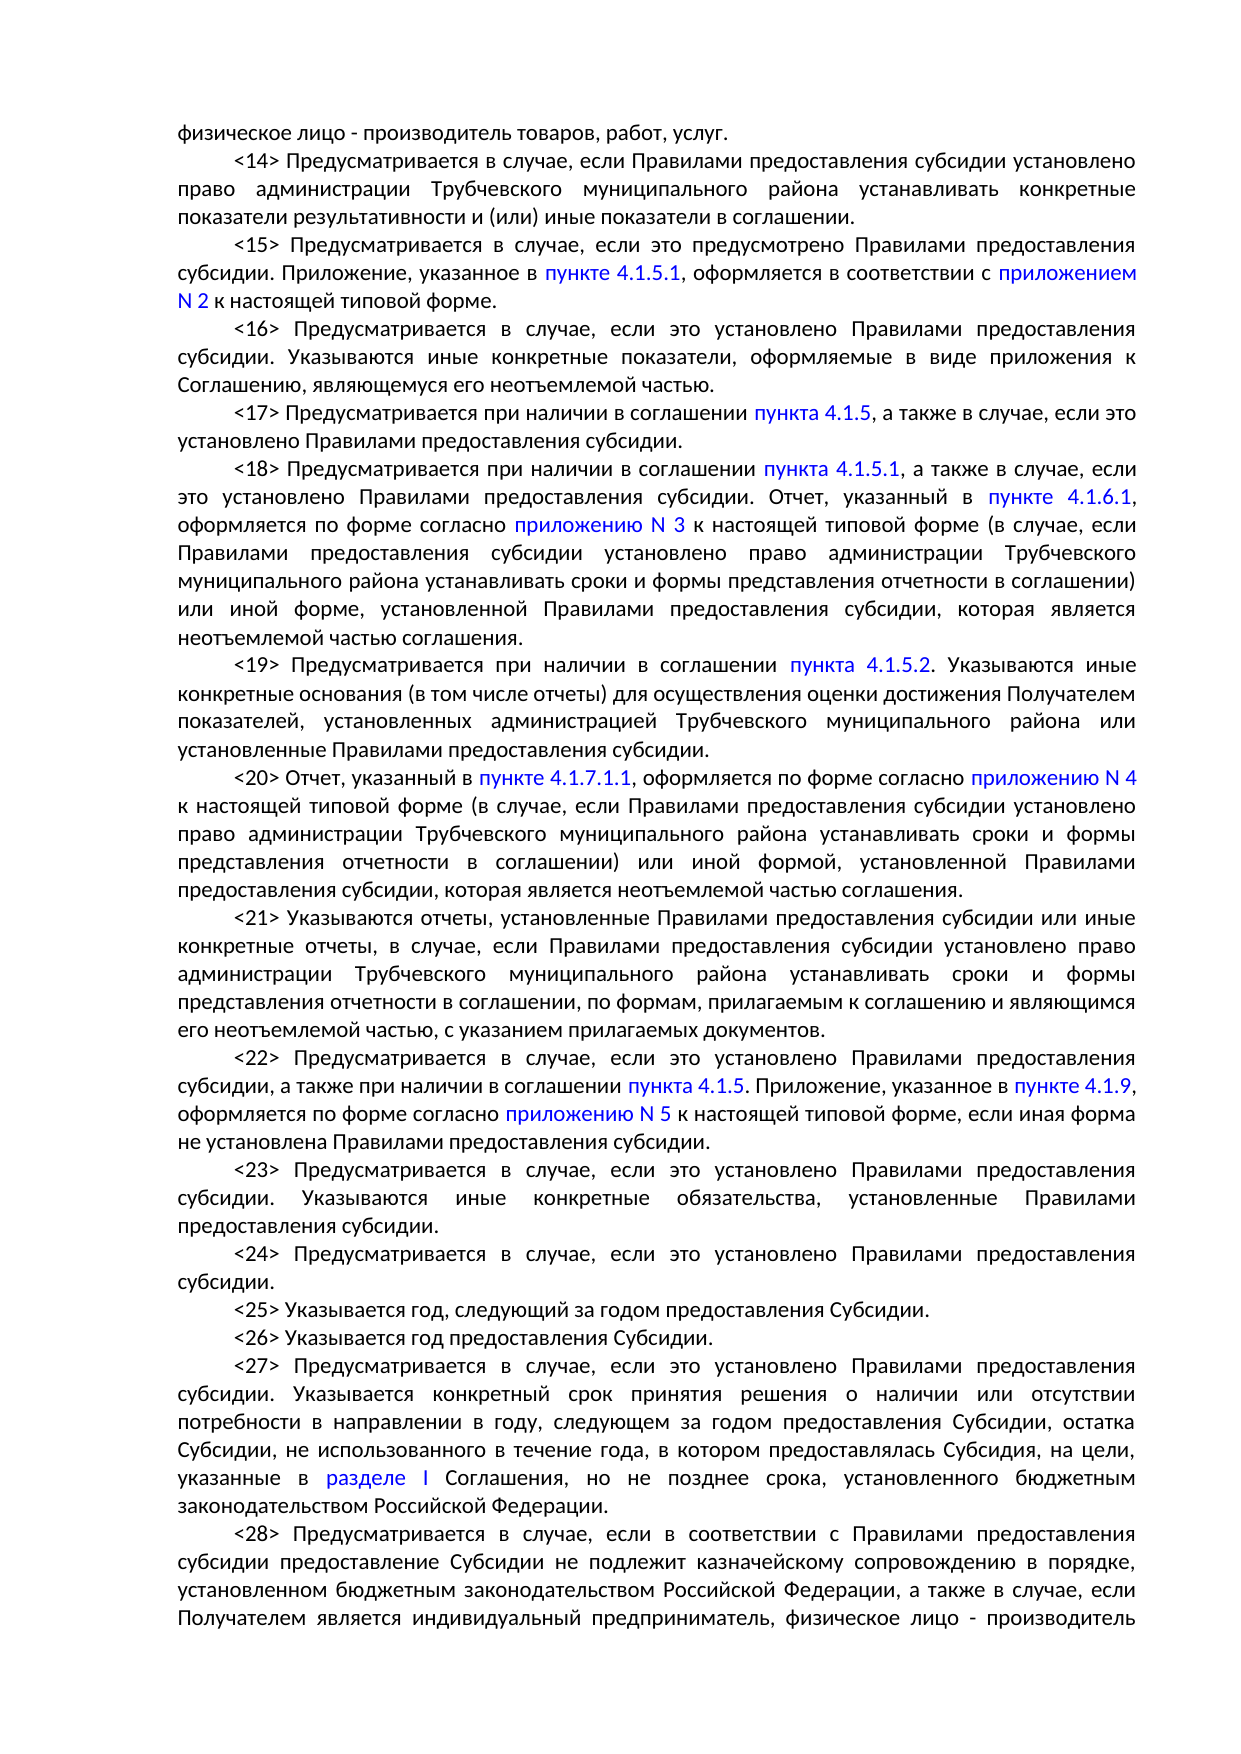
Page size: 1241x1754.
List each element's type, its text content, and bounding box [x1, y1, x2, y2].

text <22> Предусматривается в случае, если это установлено Правилами предоставления субсидии, а также при наличии в соглашении пункта 4.1.5. Приложение, указанное в пункте 4.1.9, оформляется по форме согласно приложению N 5 к настоящей типовой форме, если иная форма не установлена Правилами предоставления субсидии. [177, 1043, 1137, 1155]
text <17> Предусматривается при наличии в соглашении пункта 4.1.5, а также в случае, если это установлено Правилами предоставления субсидии. [177, 398, 1137, 454]
text <19> Предусматривается при наличии в соглашении пункта 4.1.5.2. Указываются иные конкретные основания (в том числе отчеты) для осуществления оценки достижения Получателем показателей, установленных администрацией Трубчевского муниципального района или установленные Правилами предоставления субсидии. [177, 651, 1137, 763]
text <21> Указываются отчеты, установленные Правилами предоставления субсидии или иные конкретные отчеты, в случае, если Правилами предоставления субсидии установлено право администрации Трубчевского муниципального района устанавливать сроки и формы представления отчетности в соглашении, по формам, прилагаемым к соглашению и являющимся его неотъемлемой частью, с указанием прилагаемых документов. [177, 903, 1137, 1043]
text <23> Предусматривается в случае, если это установлено Правилами предоставления субсидии. Указываются иные конкретные обязательства, установленные Правилами предоставления субсидии. [177, 1155, 1137, 1239]
text <18> Предусматривается при наличии в соглашении пункта 4.1.5.1, а также в случае, если это установлено Правилами предоставления субсидии. Отчет, указанный в пункте 4.1.6.1, оформляется по форме согласно приложению N 3 к настоящей типовой форме (в случае, если Правилами предоставления субсидии установлено право администрации Трубчевского муниципального района устанавливать сроки и формы представления отчетности в соглашении) или иной форме, установленной Правилами предоставления субсидии, которая является неотъемлемой частью соглашения. [177, 454, 1137, 651]
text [177, 1519, 1137, 1631]
text <20> Отчет, указанный в пункте 4.1.7.1.1, оформляется по форме согласно приложению N 4 к настоящей типовой форме (в случае, если Правилами предоставления субсидии установлено право администрации Трубчевского муниципального района устанавливать сроки и формы представления отчетности в соглашении) или иной формой, установленной Правилами предоставления субсидии, которая является неотъемлемой частью соглашения. [177, 763, 1137, 903]
text <27> Предусматривается в случае, если это установлено Правилами предоставления субсидии. Указывается конкретный срок принятия решения о наличии или отсутствии потребности в направлении в году, следующем за годом предоставления Субсидии, остатка Субсидии, не использованного в течение года, в котором предоставлялась Субсидия, на цели, указанные в разделе I Соглашения, но не позднее срока, установленного бюджетным законодательством Российской Федерации. [177, 1351, 1137, 1519]
text <15> Предусматривается в случае, если это предусмотрено Правилами предоставления субсидии. Приложение, указанное в пункте 4.1.5.1, оформляется в соответствии с приложением N 2 к настоящей типовой форме. [177, 230, 1137, 314]
text <14> Предусматривается в случае, если Правилами предоставления субсидии установлено право администрации Трубчевского муниципального района устанавливать конкретные показатели результативности и (или) иные показатели в соглашении. [177, 146, 1137, 230]
text <26> Указывается год предоставления Субсидии. [177, 1323, 1137, 1351]
text <25> Указывается год, следующий за годом предоставления Субсидии. [177, 1295, 1137, 1323]
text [177, 118, 1137, 146]
text <24> Предусматривается в случае, если это установлено Правилами предоставления субсидии. [177, 1239, 1137, 1295]
text <16> Предусматривается в случае, если это установлено Правилами предоставления субсидии. Указываются иные конкретные показатели, оформляемые в виде приложения к Соглашению, являющемуся его неотъемлемой частью. [177, 314, 1137, 398]
